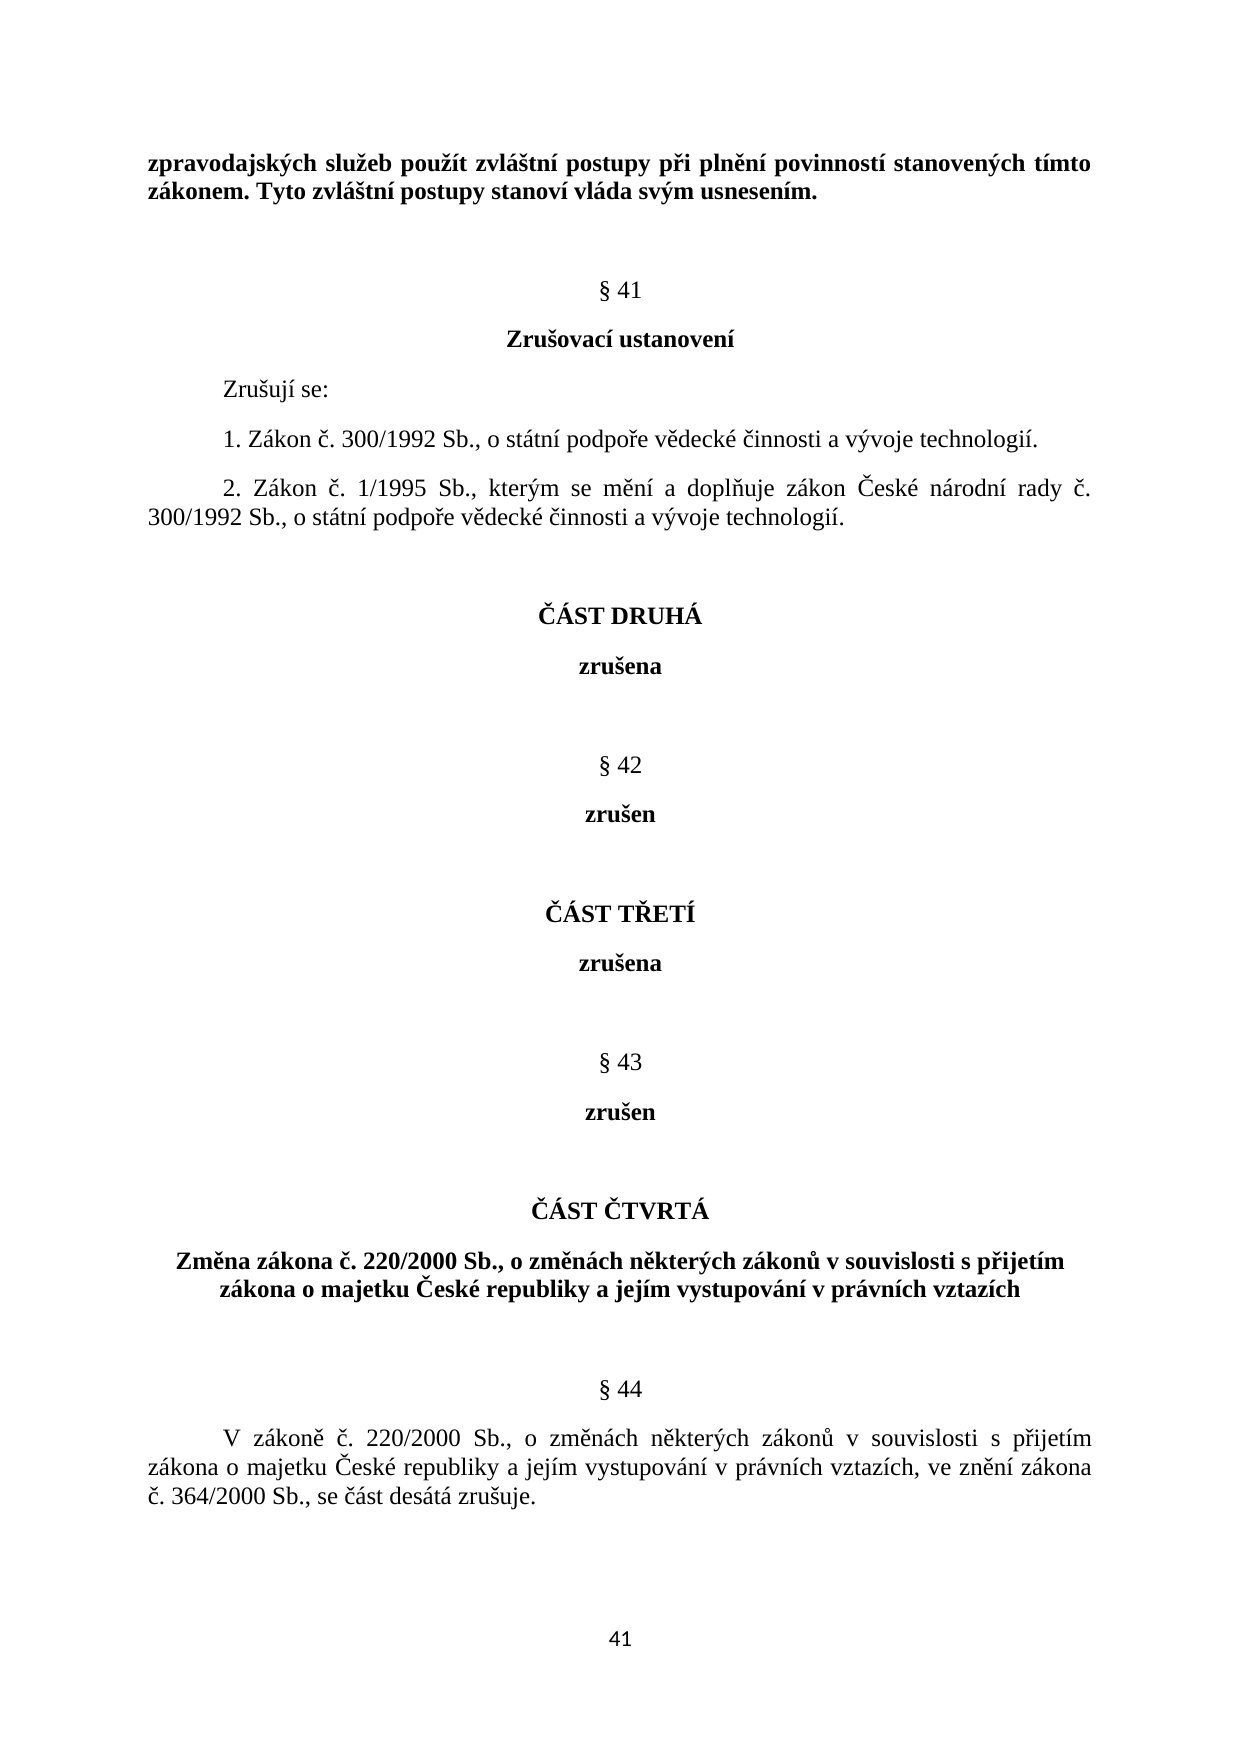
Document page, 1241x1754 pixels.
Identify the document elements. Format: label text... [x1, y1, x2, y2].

text ČÁST ČTVRTÁ [148, 1196, 1092, 1225]
text Zrušují se: [148, 374, 1092, 403]
text zrušen [148, 1097, 1092, 1126]
text § 41 [148, 275, 1092, 304]
text V zákoně č. 220/2000 Sb., o změnách některých zákonů v souvislosti s přijetím zákona o majetku České republiky a jejím vystupování v právních vztazích, ve znění zákona č. 364/2000 Sb., se část desátá zrušuje. [148, 1423, 1092, 1509]
text Změna zákona č. 220/2000 Sb., o změnách některých zákonů v souvislosti s přijetím zákona o majetku České republiky a jejím vystupování v právních vztazích [148, 1246, 1092, 1303]
text ČÁST DRUHÁ [148, 601, 1092, 630]
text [148, 148, 1092, 205]
text 2. Zákon č. 1/1995 Sb., kterým se mění a doplňuje zákon České národní rady č. 300/1992 Sb., o státní podpoře vědecké činnosti a vývoje technologií. [148, 473, 1092, 531]
text Zrušovací ustanovení [148, 324, 1092, 353]
text zrušen [148, 799, 1092, 828]
text zrušena [148, 948, 1092, 977]
text 1. Zákon č. 300/1992 Sb., o státní podpoře vědecké činnosti a vývoje technologií. [148, 424, 1092, 452]
text § 44 [148, 1374, 1092, 1402]
text zrušena [148, 651, 1092, 679]
text § 42 [148, 750, 1092, 779]
text § 43 [148, 1047, 1092, 1076]
text ČÁST TŘETÍ [148, 899, 1092, 927]
